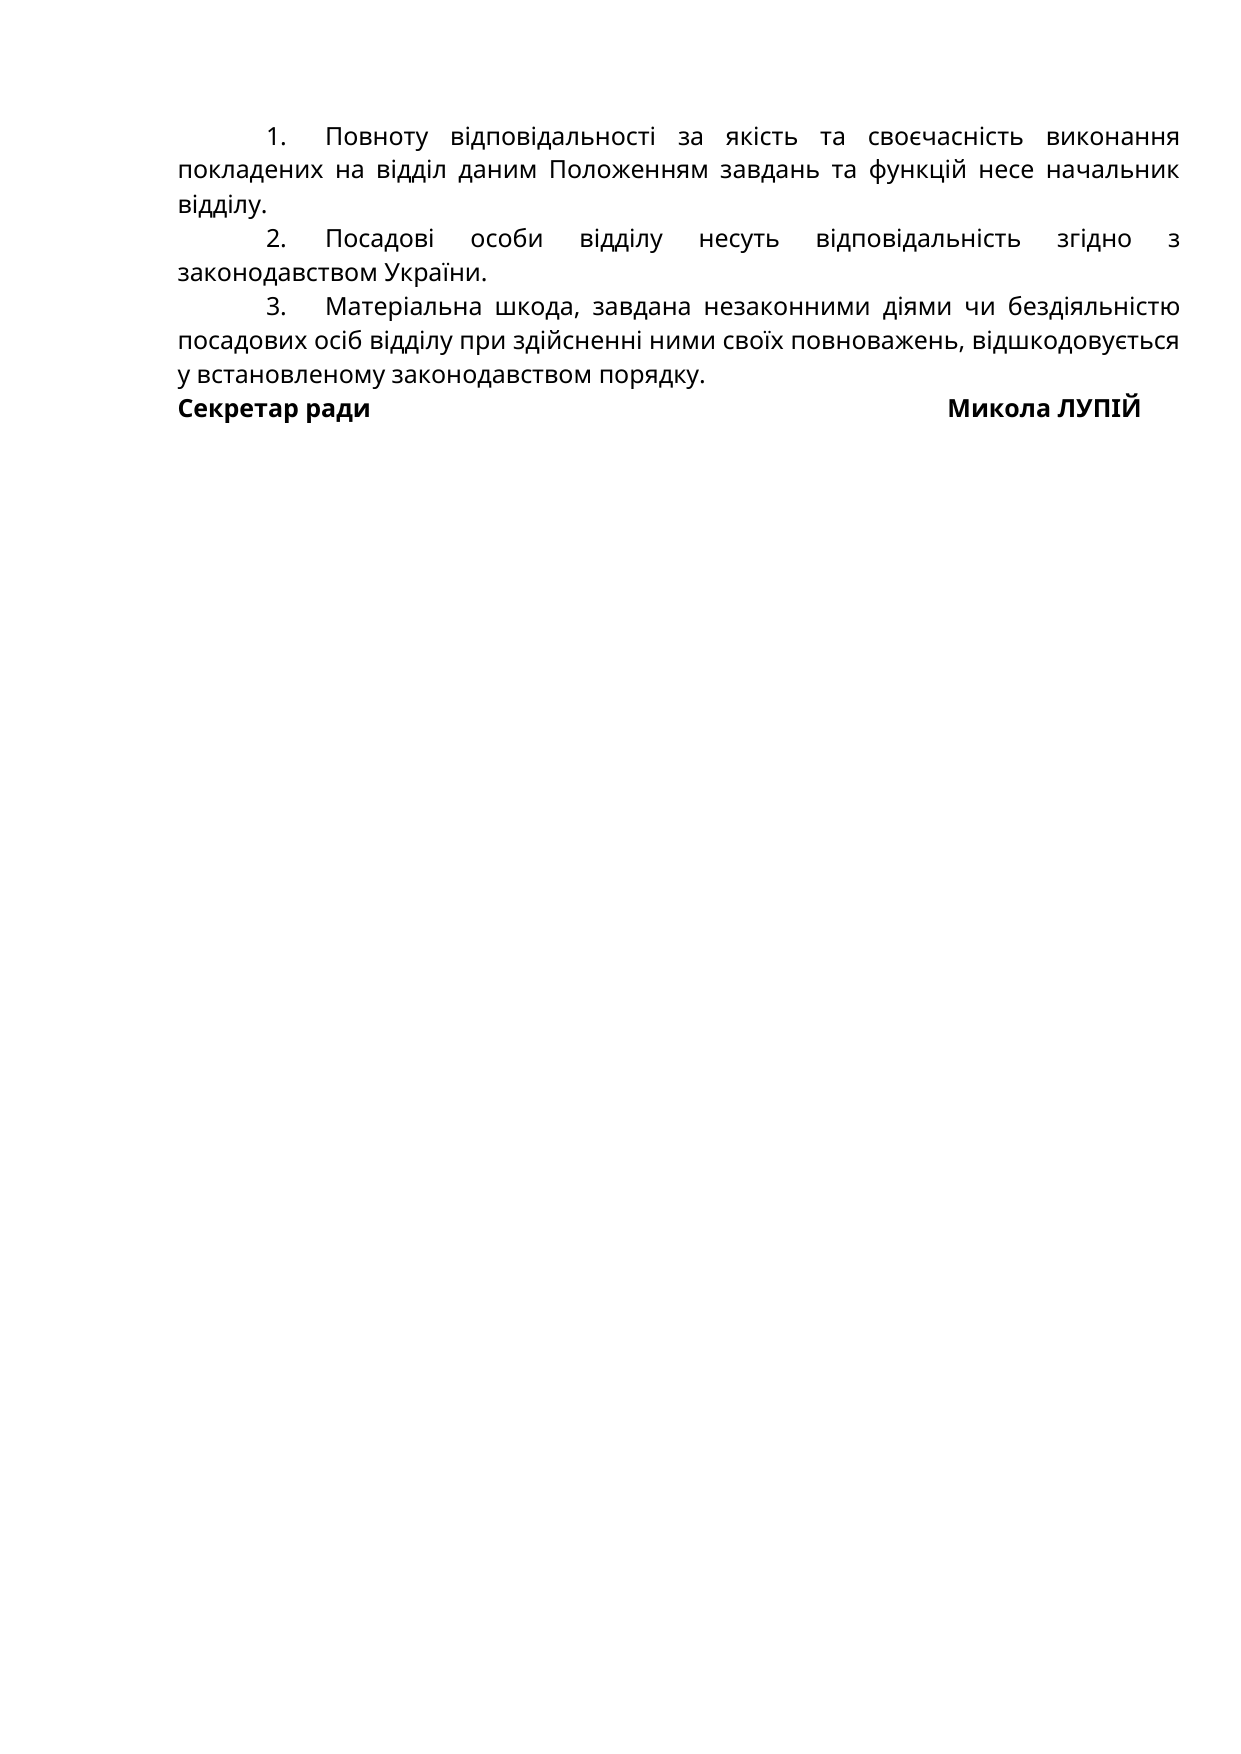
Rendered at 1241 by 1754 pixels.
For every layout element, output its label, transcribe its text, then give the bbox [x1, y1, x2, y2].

list Посадові особи відділу несуть відповідальність згідно з законодавством України. [177, 220, 1181, 288]
text Секретар ради Микола ЛУПІЙ [177, 391, 1181, 425]
list Матеріальна шкода, завдана незаконними діями чи бездіяльністю посадових осіб відділу при здійсненні ними своїх повноважень, відшкодовується у встановленому законодавством порядку. [177, 288, 1181, 391]
list Повноту відповідальності за якість та своєчасність виконання покладених на відділ даним Положенням завдань та функцій несе начальник відділу. [177, 118, 1181, 220]
